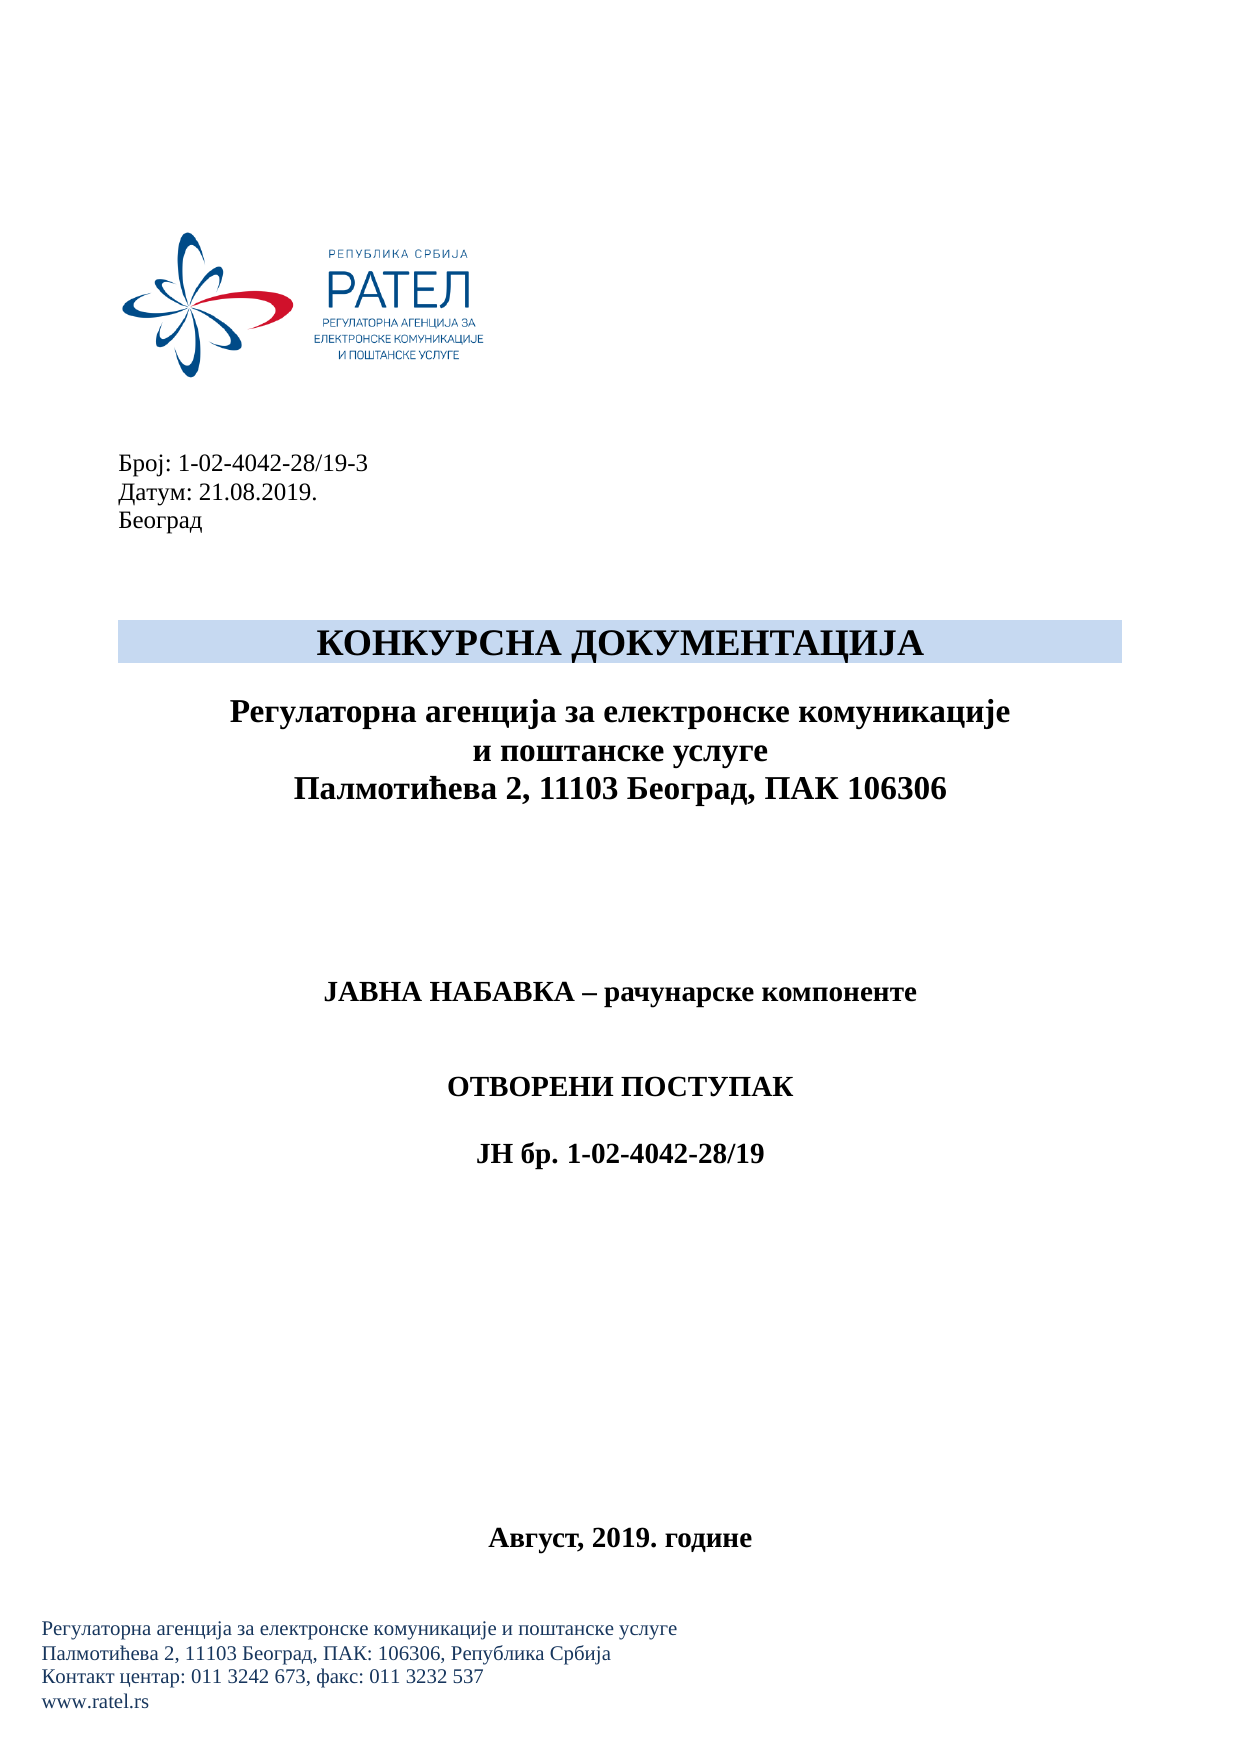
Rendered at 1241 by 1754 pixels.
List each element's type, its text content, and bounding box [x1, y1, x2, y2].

text Август, 2019. године [118, 1520, 1122, 1553]
text Број: 1-02-4042-28/19-3 [118, 448, 1122, 477]
text Регулаторна агенција за електронске комуникације [118, 692, 1122, 730]
text Палмотићева 2, 11103 Београд, ПАК 106306 [118, 768, 1122, 807]
text ОТВОРЕНИ ПОСТУПАК [118, 1069, 1122, 1103]
text Београд [118, 505, 1122, 534]
text КОНКУРСНА ДОКУМЕНТАЦИЈА [118, 620, 1122, 663]
text Датум: 21.08.2019. [118, 477, 1122, 505]
text ЈАВНА НАБАВКА – рачунарске компоненте [118, 974, 1122, 1008]
text ЈН бр. 1-02-4042-28/19 [118, 1136, 1122, 1170]
picture [118, 227, 488, 381]
text и поштанске услуге [118, 730, 1122, 768]
